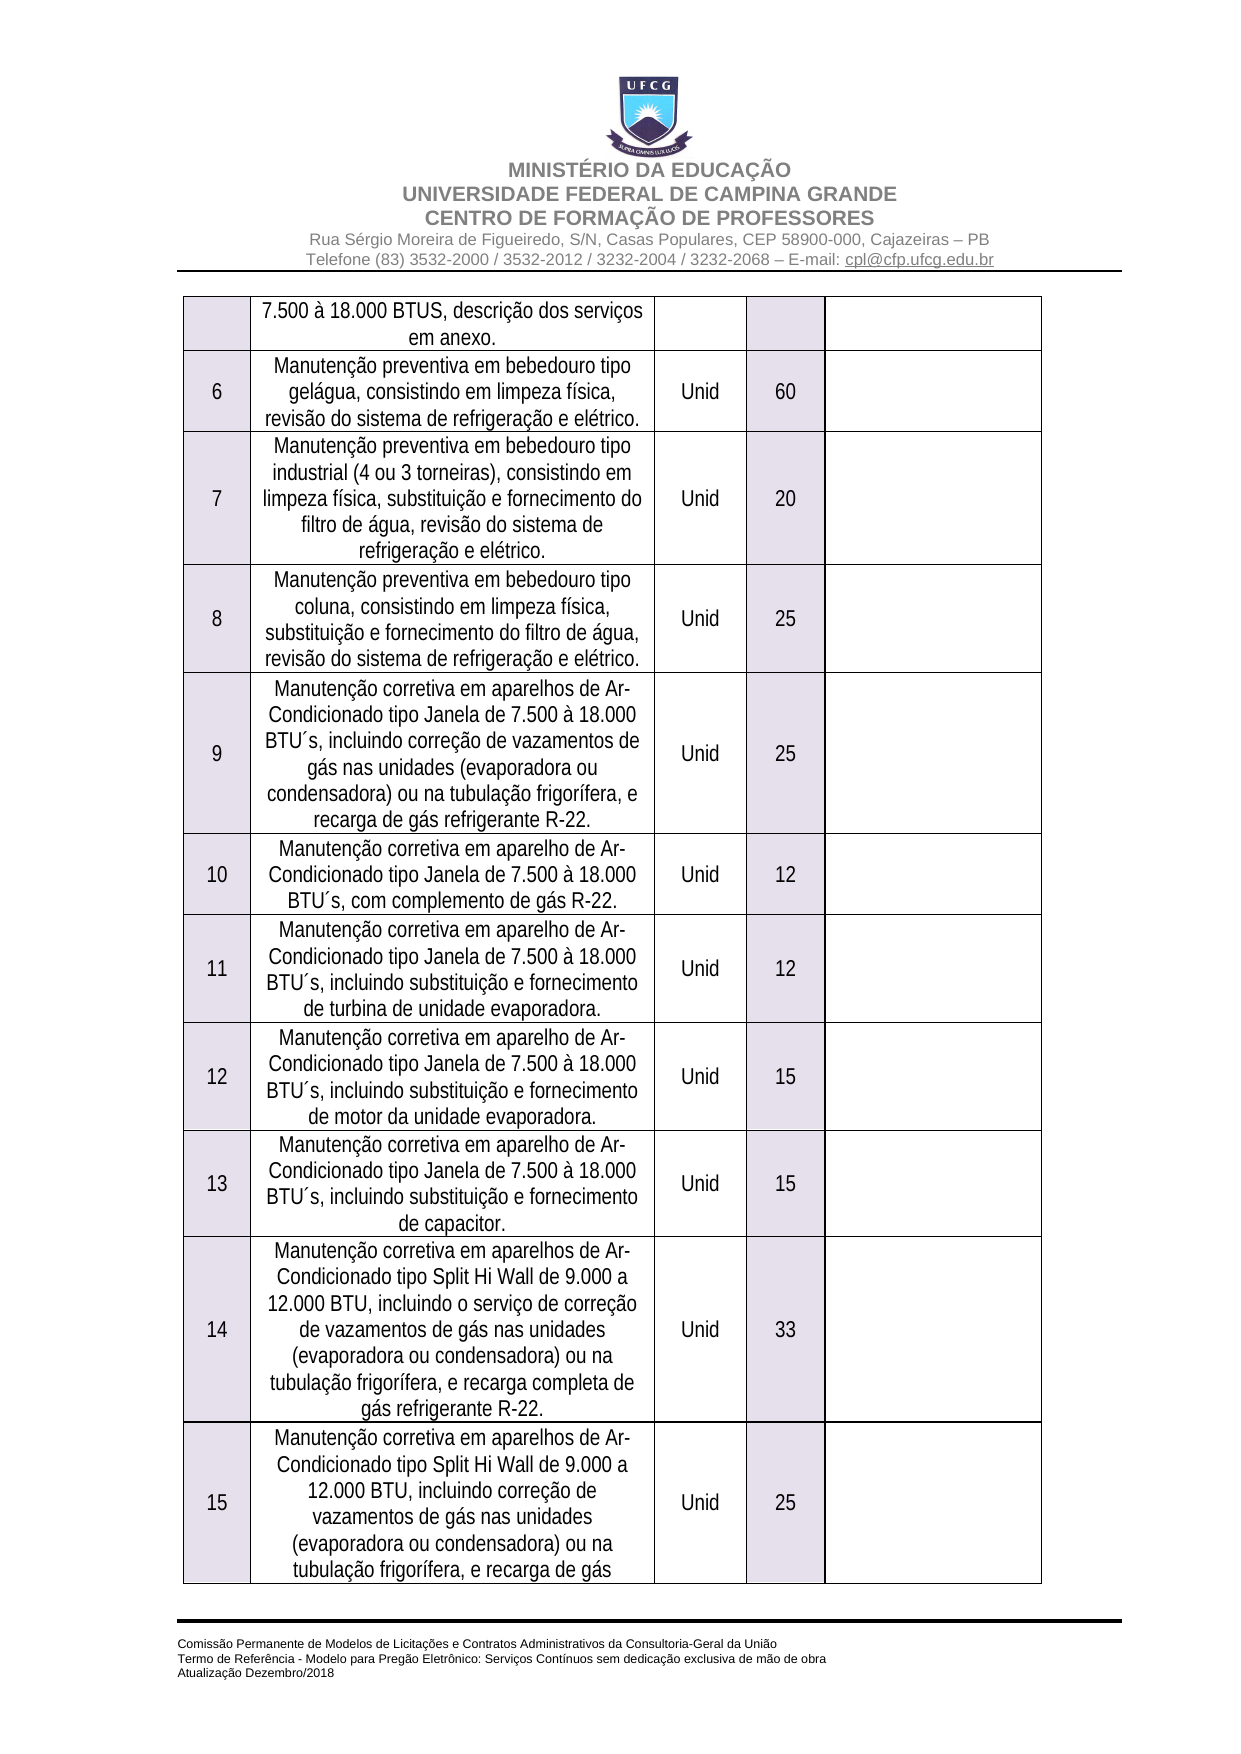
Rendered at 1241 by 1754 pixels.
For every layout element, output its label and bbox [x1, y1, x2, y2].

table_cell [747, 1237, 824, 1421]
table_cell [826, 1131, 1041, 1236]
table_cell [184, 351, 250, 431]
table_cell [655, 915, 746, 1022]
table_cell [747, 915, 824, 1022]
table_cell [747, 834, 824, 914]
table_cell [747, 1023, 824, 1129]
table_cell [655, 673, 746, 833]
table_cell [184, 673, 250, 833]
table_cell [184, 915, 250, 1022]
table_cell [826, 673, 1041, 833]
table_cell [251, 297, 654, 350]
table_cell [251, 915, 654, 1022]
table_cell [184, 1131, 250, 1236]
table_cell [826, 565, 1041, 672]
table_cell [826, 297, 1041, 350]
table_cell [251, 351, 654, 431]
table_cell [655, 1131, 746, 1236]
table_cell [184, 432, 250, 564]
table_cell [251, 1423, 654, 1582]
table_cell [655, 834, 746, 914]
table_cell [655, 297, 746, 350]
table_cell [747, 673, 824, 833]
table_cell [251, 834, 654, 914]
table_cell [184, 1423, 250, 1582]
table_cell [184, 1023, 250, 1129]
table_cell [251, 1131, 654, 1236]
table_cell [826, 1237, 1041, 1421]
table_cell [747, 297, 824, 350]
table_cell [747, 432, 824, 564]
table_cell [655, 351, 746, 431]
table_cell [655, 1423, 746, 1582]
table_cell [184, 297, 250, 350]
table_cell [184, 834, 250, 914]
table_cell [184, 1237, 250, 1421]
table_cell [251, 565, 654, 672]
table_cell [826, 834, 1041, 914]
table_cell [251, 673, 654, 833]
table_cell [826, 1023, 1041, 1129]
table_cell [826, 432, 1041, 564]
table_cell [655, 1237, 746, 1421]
picture [605, 73, 695, 159]
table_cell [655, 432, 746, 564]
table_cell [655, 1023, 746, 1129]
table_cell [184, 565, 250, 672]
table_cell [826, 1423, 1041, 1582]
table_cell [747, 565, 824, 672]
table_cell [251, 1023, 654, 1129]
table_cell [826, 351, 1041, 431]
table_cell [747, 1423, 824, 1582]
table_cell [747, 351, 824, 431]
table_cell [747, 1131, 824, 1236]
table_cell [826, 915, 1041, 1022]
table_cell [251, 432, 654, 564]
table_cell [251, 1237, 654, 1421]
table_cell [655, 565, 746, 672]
